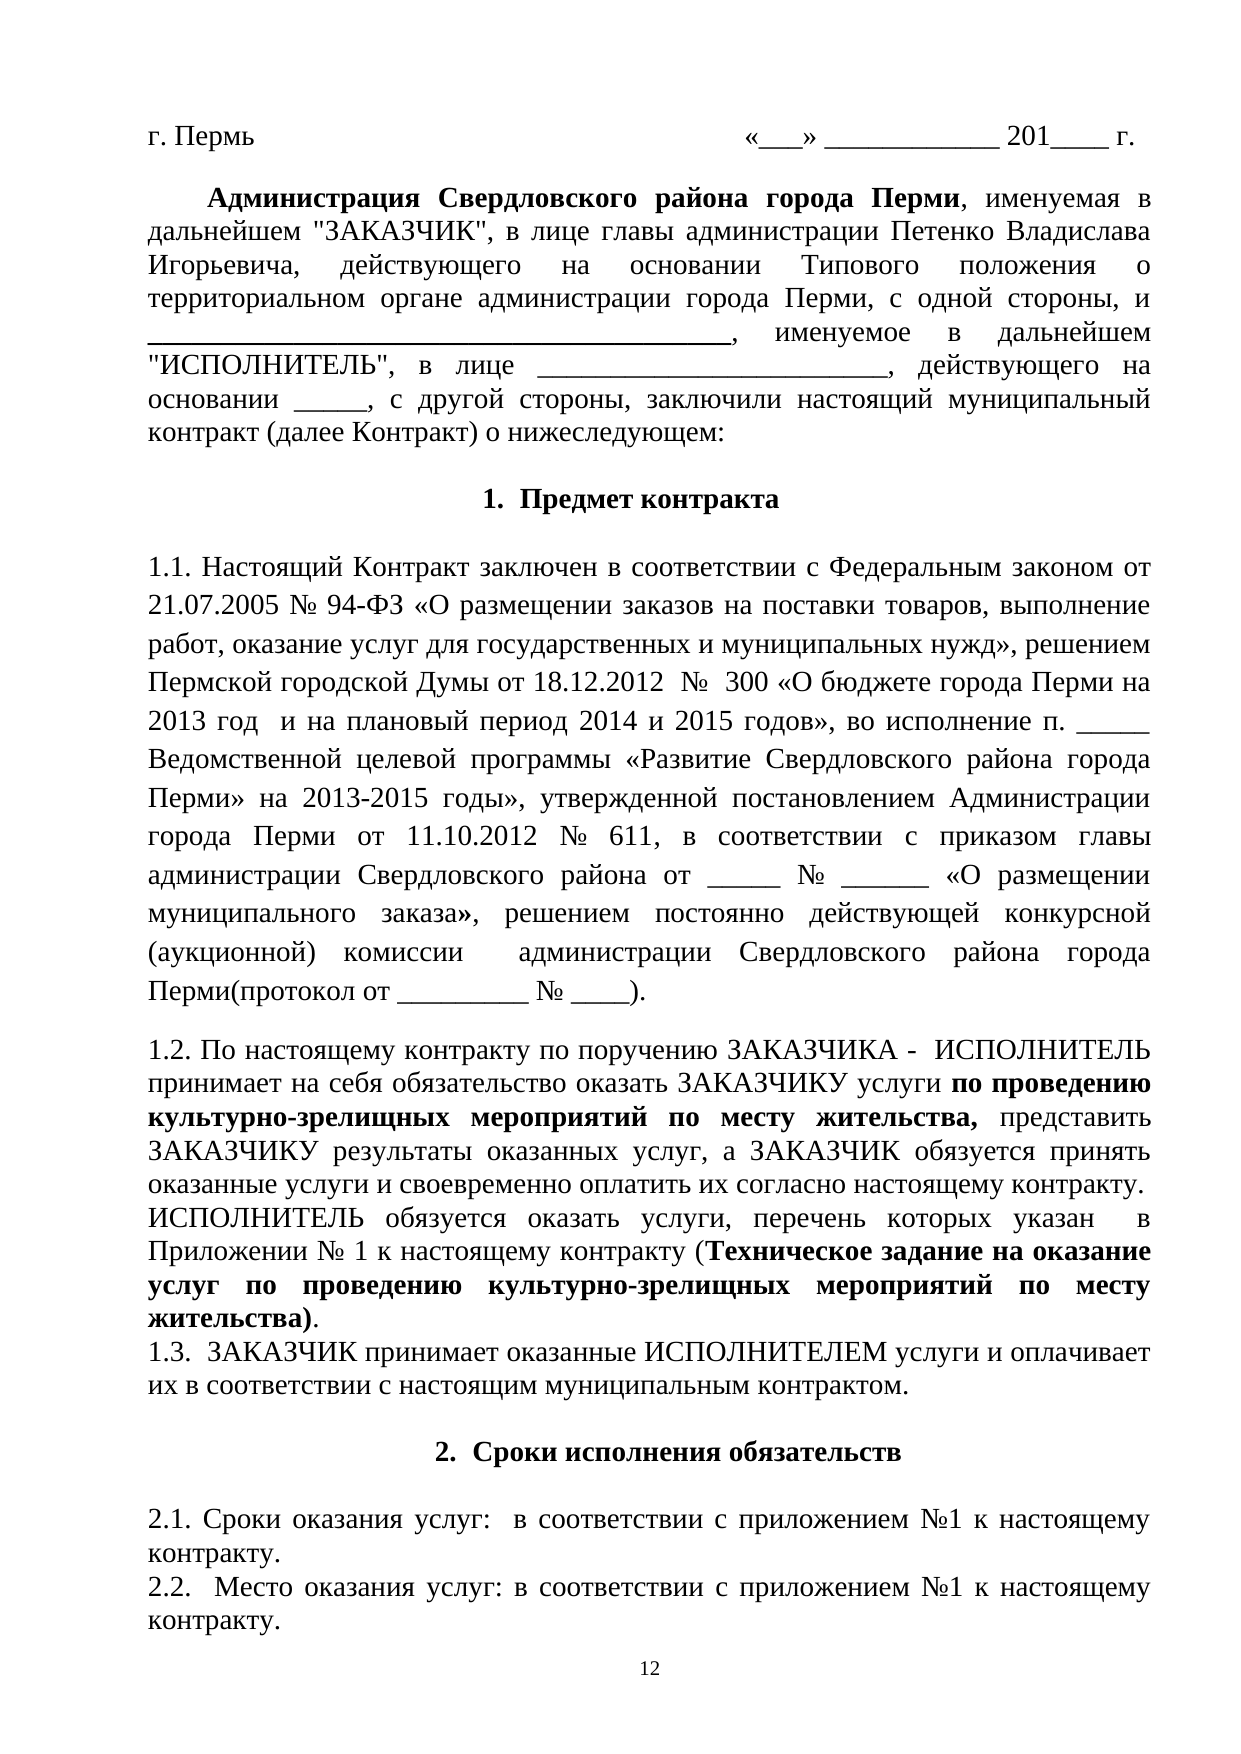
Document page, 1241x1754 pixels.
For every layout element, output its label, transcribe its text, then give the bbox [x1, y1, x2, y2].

text 2.2. Место оказания услуг: в соответствии с приложением №1 к настоящему контракту. [148, 1569, 1152, 1636]
text г. Пермь «___» ____________ 201____ г. [148, 118, 1152, 152]
text ИСПОЛНИТЕЛЬ обязуется оказать услуги, перечень которых указан в Приложении № 1 к настоящему контракту (Техническое задание на оказание услуг по проведению культурно-зрелищных мероприятий по месту жительства). [148, 1200, 1152, 1334]
list Предмет контракта [110, 482, 1152, 515]
text 1.2. По настоящему контракту по поручению ЗАКАЗЧИКА - ИСПОЛНИТЕЛЬ принимает на себя обязательство оказать ЗАКАЗЧИКУ услуги по проведению культурно-зрелищных мероприятий по месту жительства, представить ЗАКАЗЧИКУ результаты оказанных услуг, а ЗАКАЗЧИК обязуется принять оказанные услуги и своевременно оплатить их согласно настоящему контракту. [148, 1032, 1152, 1200]
text Администрация Свердловского района города Перми, именуемая в дальнейшем "ЗАКАЗЧИК", в лице главы администрации Петенко Владислава Игорьевича, действующего на основании Типового положения о территориальном органе администрации города Перми, с одной стороны, и ________________________________________, именуемое в дальнейшем "ИСПОЛНИТЕЛЬ", в лице ________________________, действующего на основании _____, с другой стороны, заключили настоящий муниципальный контракт (далее Контракт) о нижеследующем: [148, 180, 1152, 448]
list Сроки исполнения обязательств [185, 1434, 1152, 1468]
list ЗАКАЗЧИК принимает оказанные ИСПОЛНИТЕЛЕМ услуги и оплачивает их в соответствии с настоящим муниципальным контрактом. [148, 1334, 1152, 1401]
text 1.1. Настоящий Контракт заключен в соответствии с Федеральным законом от 21.07.2005 № 94-ФЗ «О размещении заказов на поставки товаров, выполнение работ, оказание услуг для государственных и муниципальных нужд», решением Пермской городской Думы от 18.12.2012 № 300 «О бюджете города Перми на 2013 год и на плановый период 2014 и 2015 годов», во исполнение п. _____ Ведомственной целевой программы «Развитие Свердловского района города Перми» на 2013-2015 годы», утвержденной постановлением Администрации города Перми от 11.10.2012 № 611, в соответствии с приказом главы администрации Свердловского района от _____ № ______ «О размещении муниципального заказа», решением постоянно действующей конкурсной (аукционной) комиссии администрации Свердловского района города Перми(протокол от _________ № ____). [148, 549, 1152, 1006]
text 2.1. Сроки оказания услуг: в соответствии с приложением №1 к настоящему контракту. [148, 1502, 1152, 1569]
